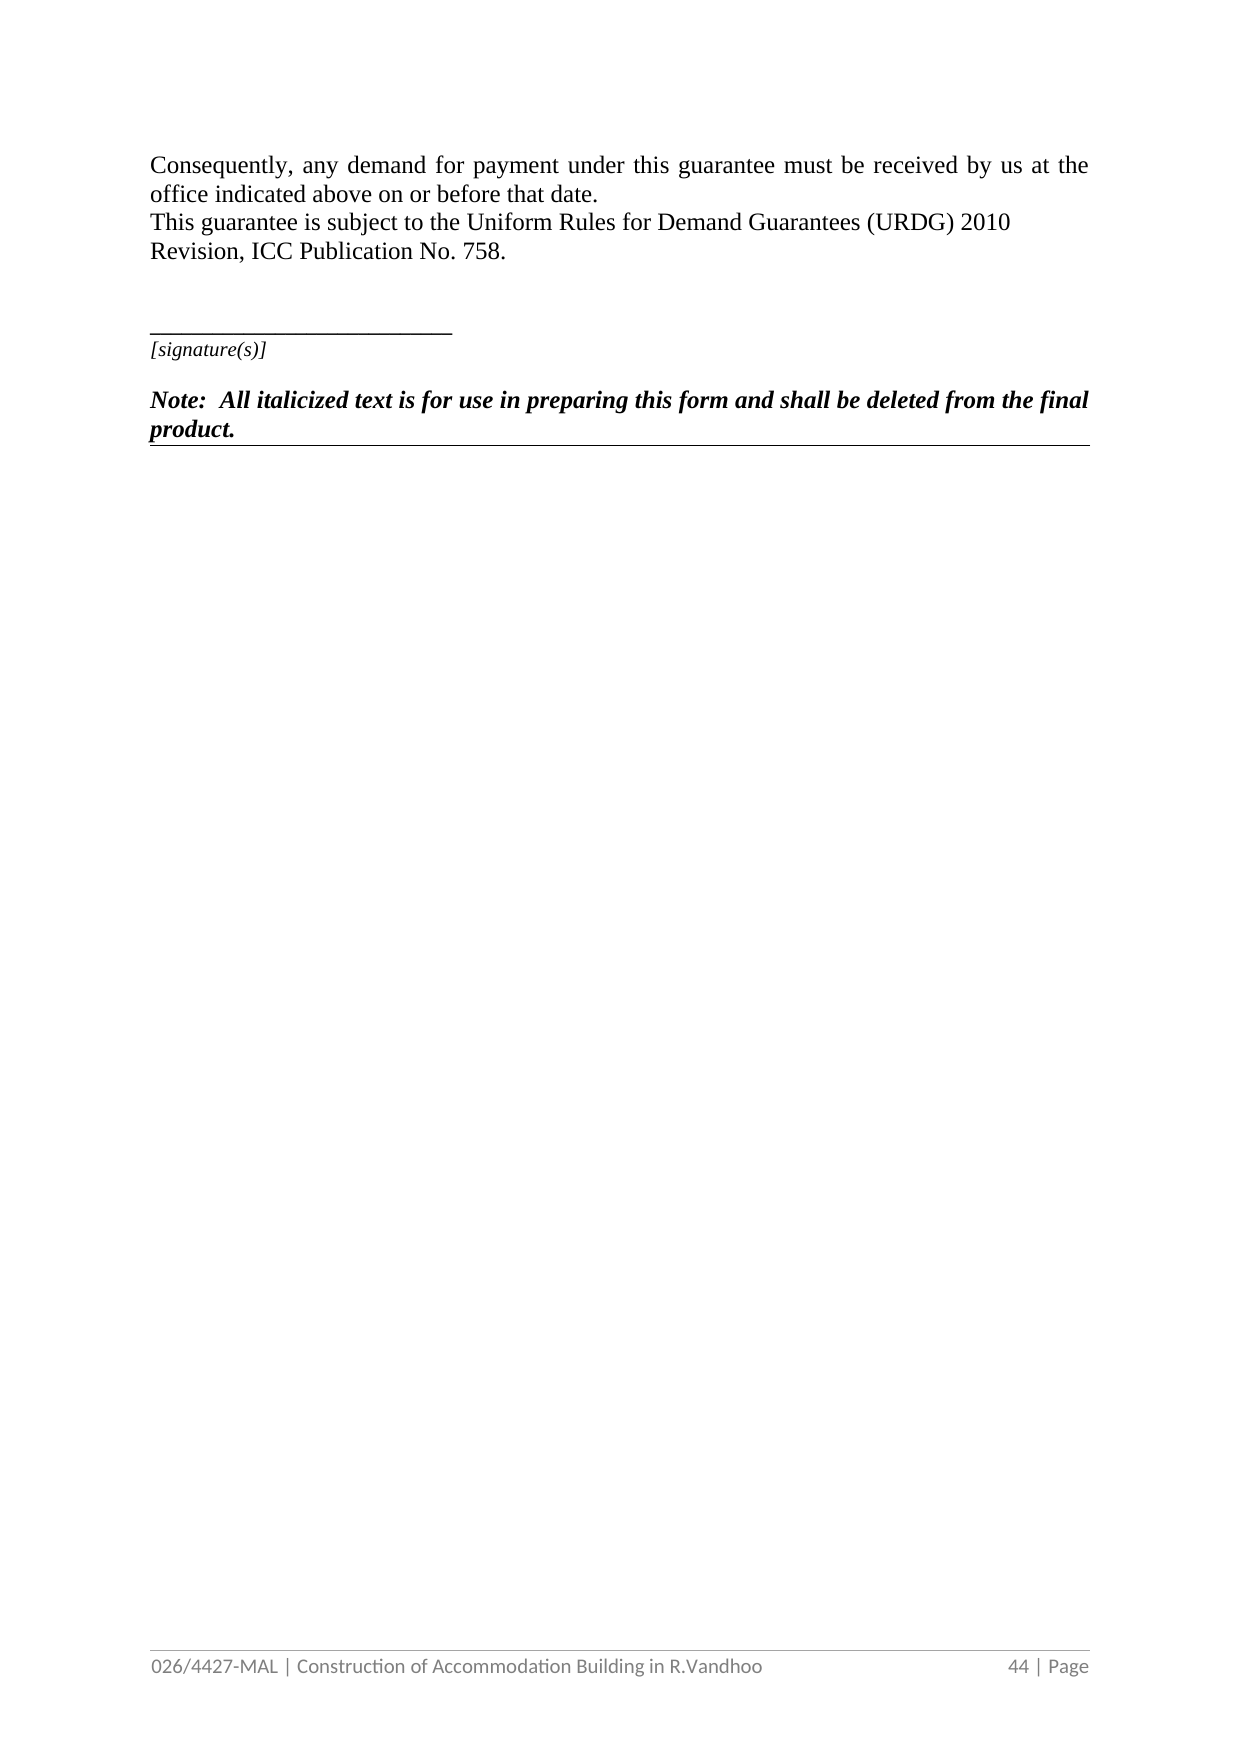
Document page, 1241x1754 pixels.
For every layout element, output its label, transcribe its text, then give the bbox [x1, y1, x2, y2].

text [signature(s)] [150, 337, 1090, 361]
text _____________________________ [150, 313, 1090, 337]
text Consequently, any demand for payment under this guarantee must be received by us at the office indicated above on or before that date. [150, 150, 1090, 207]
text Note: All italicized text is for use in preparing this form and shall be deleted from the final product. [150, 385, 1090, 445]
text This guarantee is subject to the Uniform Rules for Demand Guarantees (URDG) 2010 Revision, ICC Publication No. 758. [150, 207, 1090, 265]
